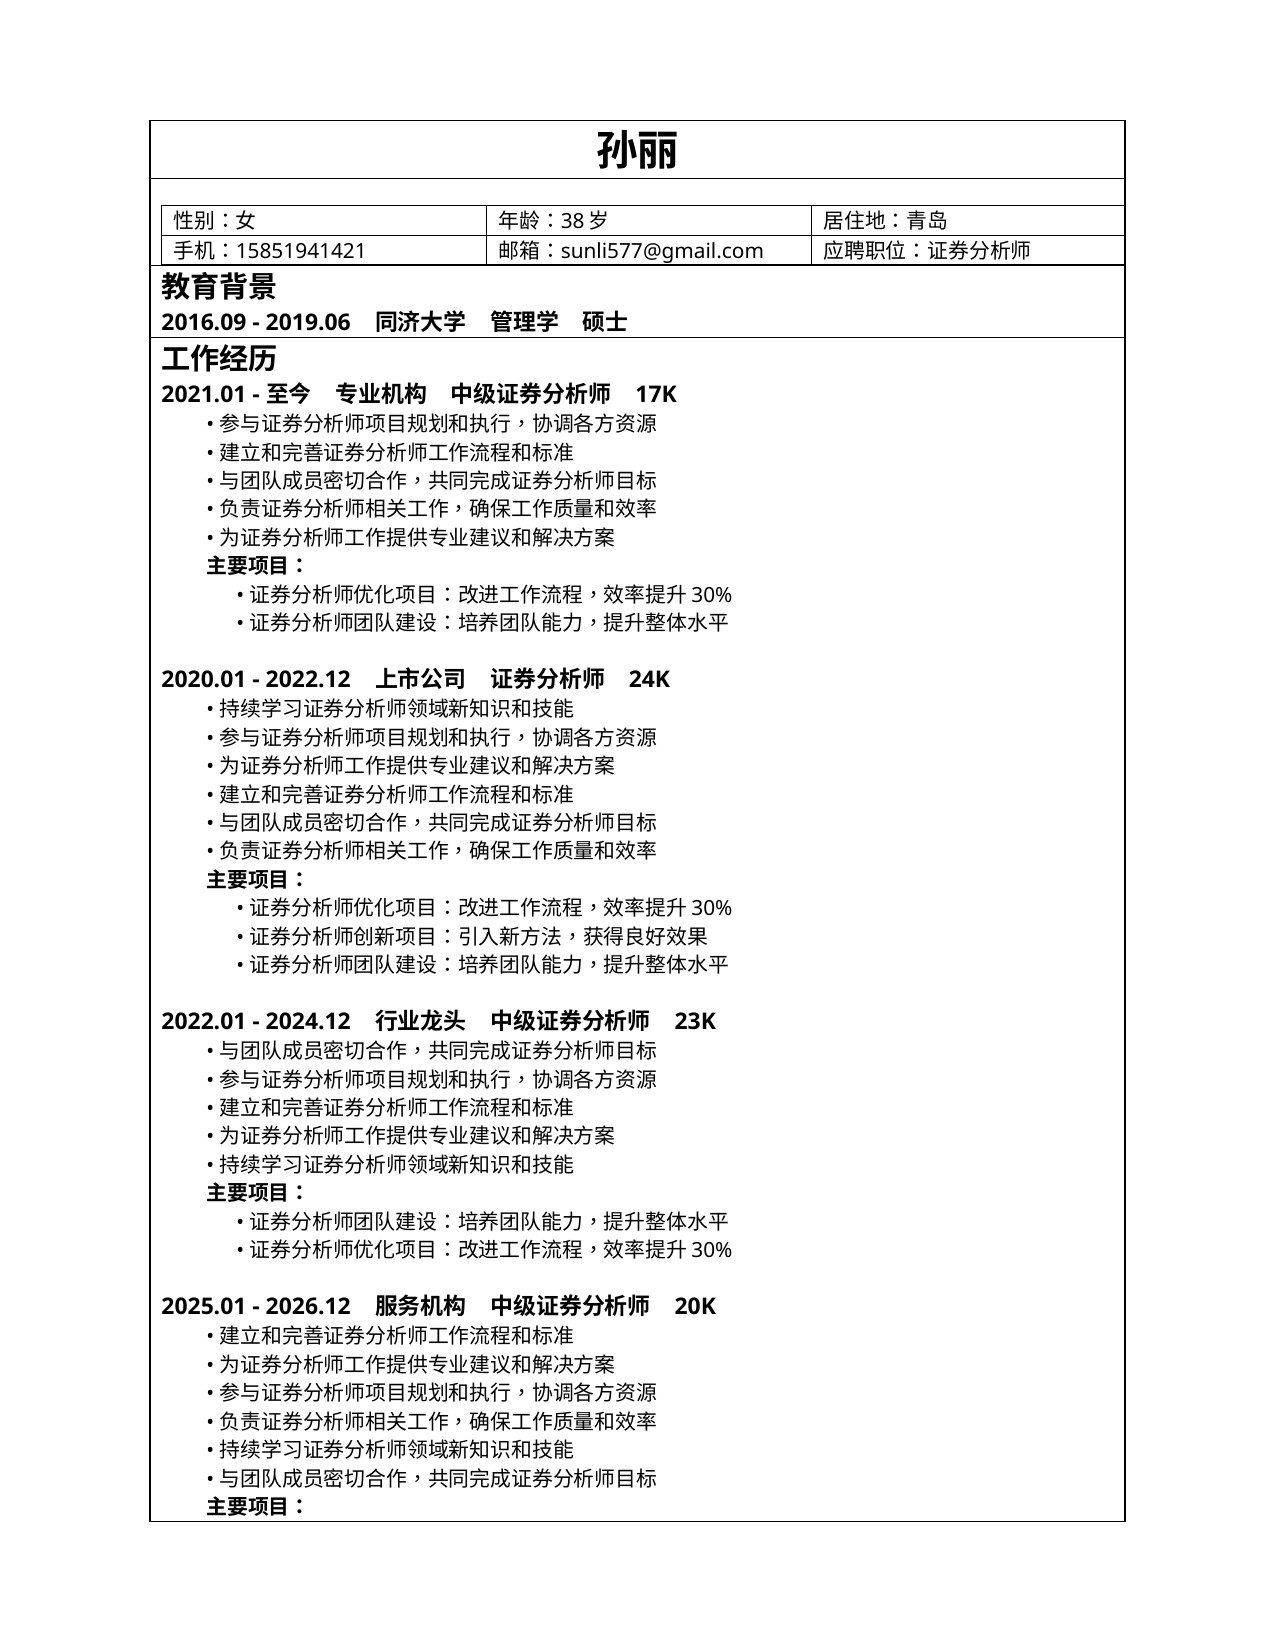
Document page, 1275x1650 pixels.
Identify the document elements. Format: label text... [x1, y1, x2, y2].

table_header 孙丽 [151, 121, 1124, 178]
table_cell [151, 338, 1124, 1521]
table_cell [151, 179, 1124, 265]
table_cell 教育背景 2016.09 - 2019.06 同济大学 管理学 硕士 [151, 266, 1124, 337]
